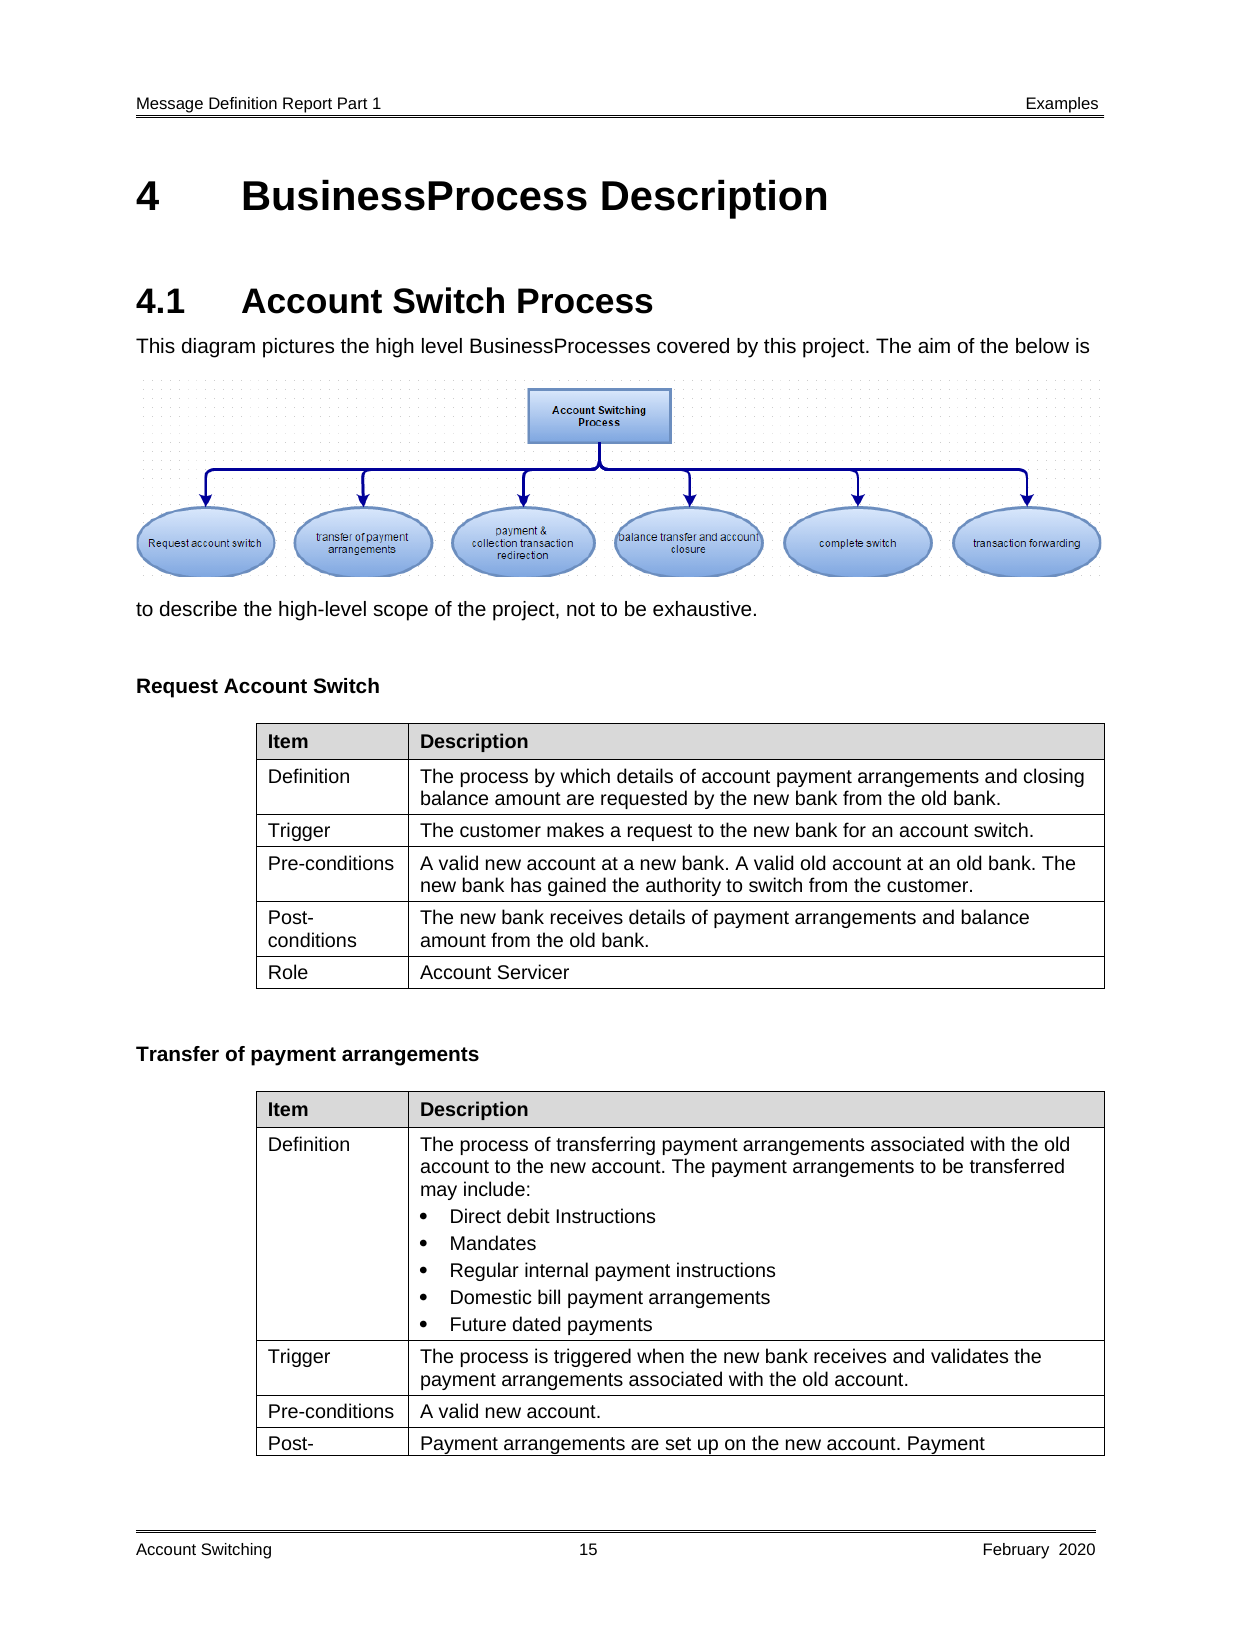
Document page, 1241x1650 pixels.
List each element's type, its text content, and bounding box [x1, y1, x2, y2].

table_cell A valid new account at a new bank. A valid old account at an old bank. The new bank has gained the authority to switch from the customer. [409, 847, 1104, 901]
table_cell Trigger [257, 1341, 408, 1394]
table_cell A valid new account. [409, 1396, 1104, 1427]
text Transfer of payment arrangements [136, 1042, 1104, 1066]
picture [135, 379, 1100, 577]
table_cell Pre-conditions [257, 847, 408, 901]
table_header Description [409, 724, 1104, 759]
table_header Item [257, 724, 408, 759]
subtitle Account Switch Process [136, 280, 1104, 321]
table_cell The process by which details of account payment arrangements and closing balance amount are requested by the new bank from the old bank. [409, 760, 1104, 814]
table_cell The process is triggered when the new bank receives and validates the payment arrangements associated with the old account. [409, 1341, 1104, 1394]
table_cell The process of transferring payment arrangements associated with the old account to the new account. The payment arrangements to be transferred may include: Direct debit Instructions Mandates Regular internal payment instructions Domestic bill payment arrangements Future dated payments [409, 1128, 1104, 1340]
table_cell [409, 1428, 1104, 1454]
table_cell Pre-conditions [257, 1396, 408, 1427]
table_cell Role [257, 957, 408, 988]
table_cell Definition [257, 1128, 408, 1340]
table_header Item [257, 1092, 408, 1127]
table_cell Post-conditions [257, 902, 408, 956]
table_cell Definition [257, 760, 408, 814]
table_cell Trigger [257, 815, 408, 846]
table_cell Account Servicer [409, 957, 1104, 988]
table_cell Post-conditions [257, 1428, 408, 1454]
text Request Account Switch [136, 674, 1104, 698]
table_cell The new bank receives details of payment arrangements and balance amount from the old bank. [409, 902, 1104, 956]
table_cell The customer makes a request to the new bank for an account switch. [409, 815, 1104, 846]
table_header Description [409, 1092, 1104, 1127]
subtitle BusinessProcess Description [136, 171, 1104, 219]
